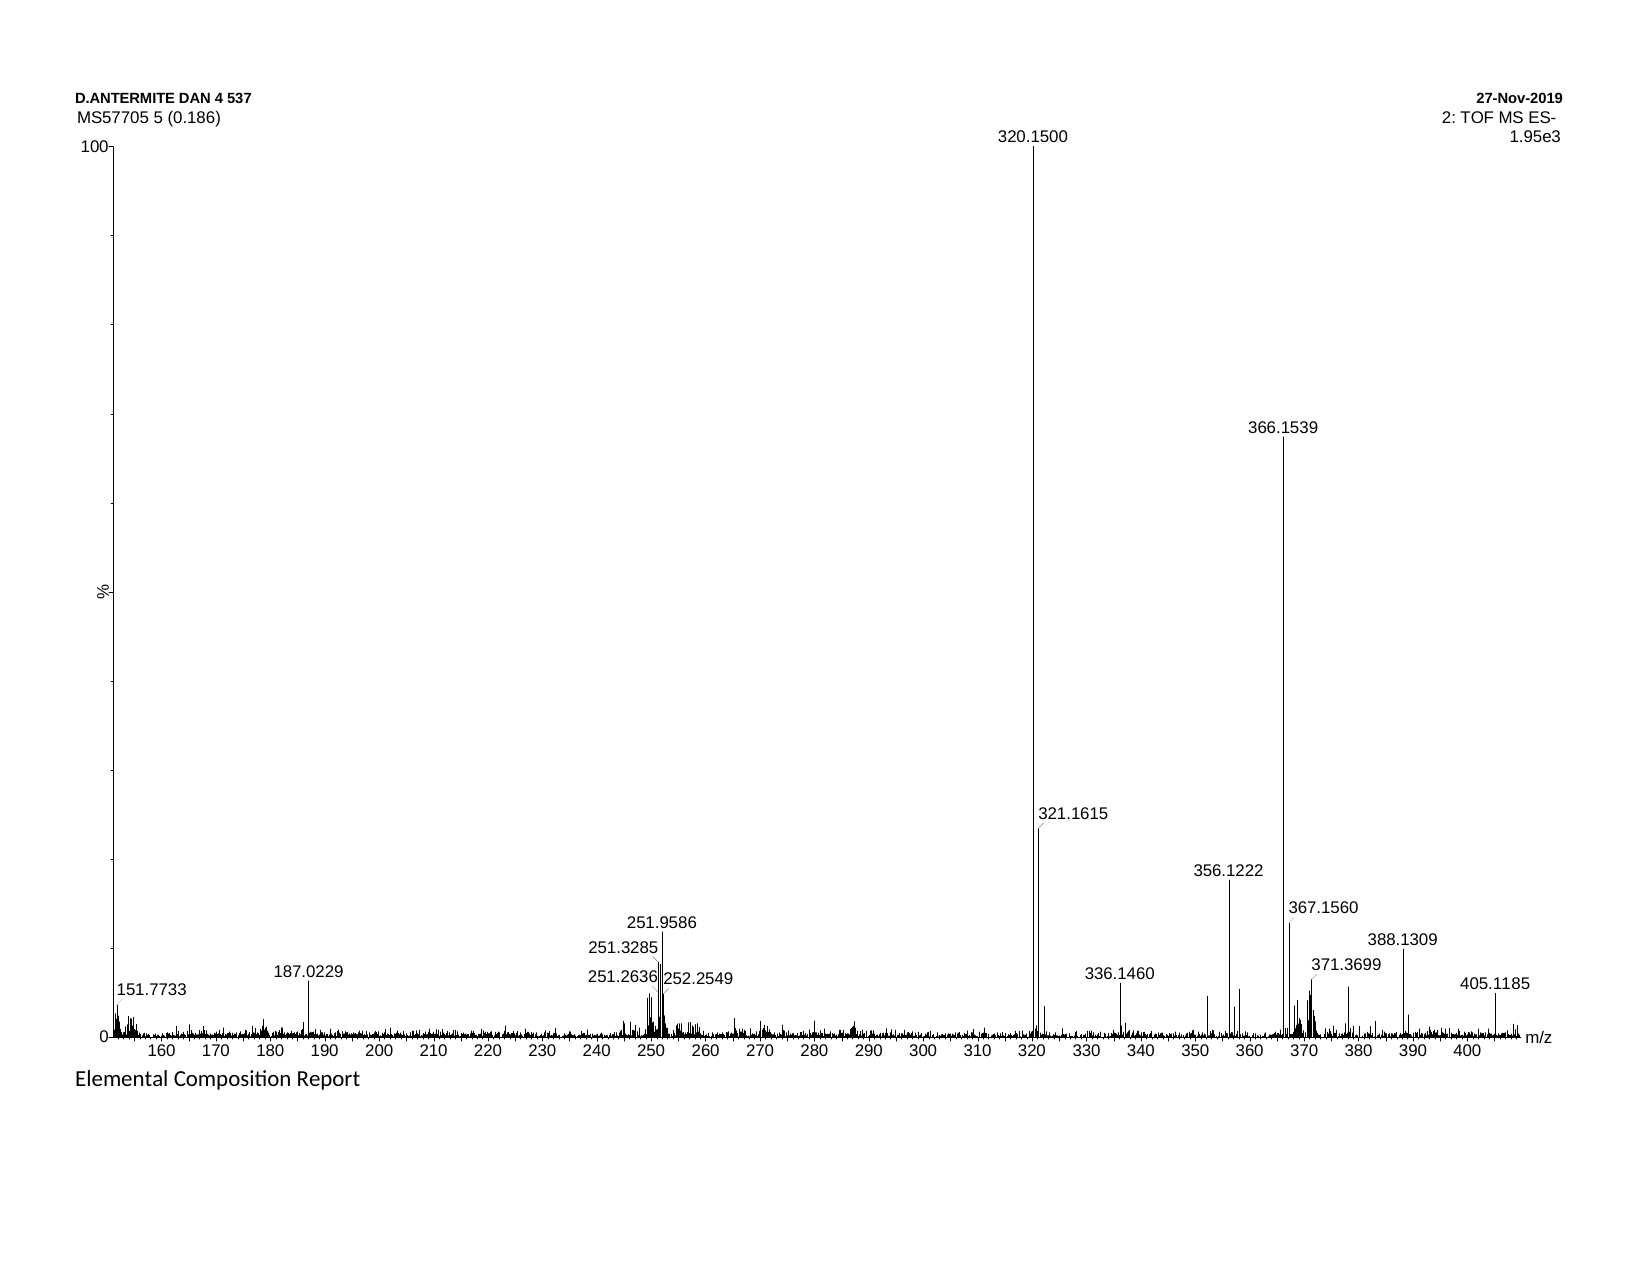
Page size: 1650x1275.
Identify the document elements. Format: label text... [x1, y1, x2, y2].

text Elemental Composition Report [75, 90, 1563, 1092]
